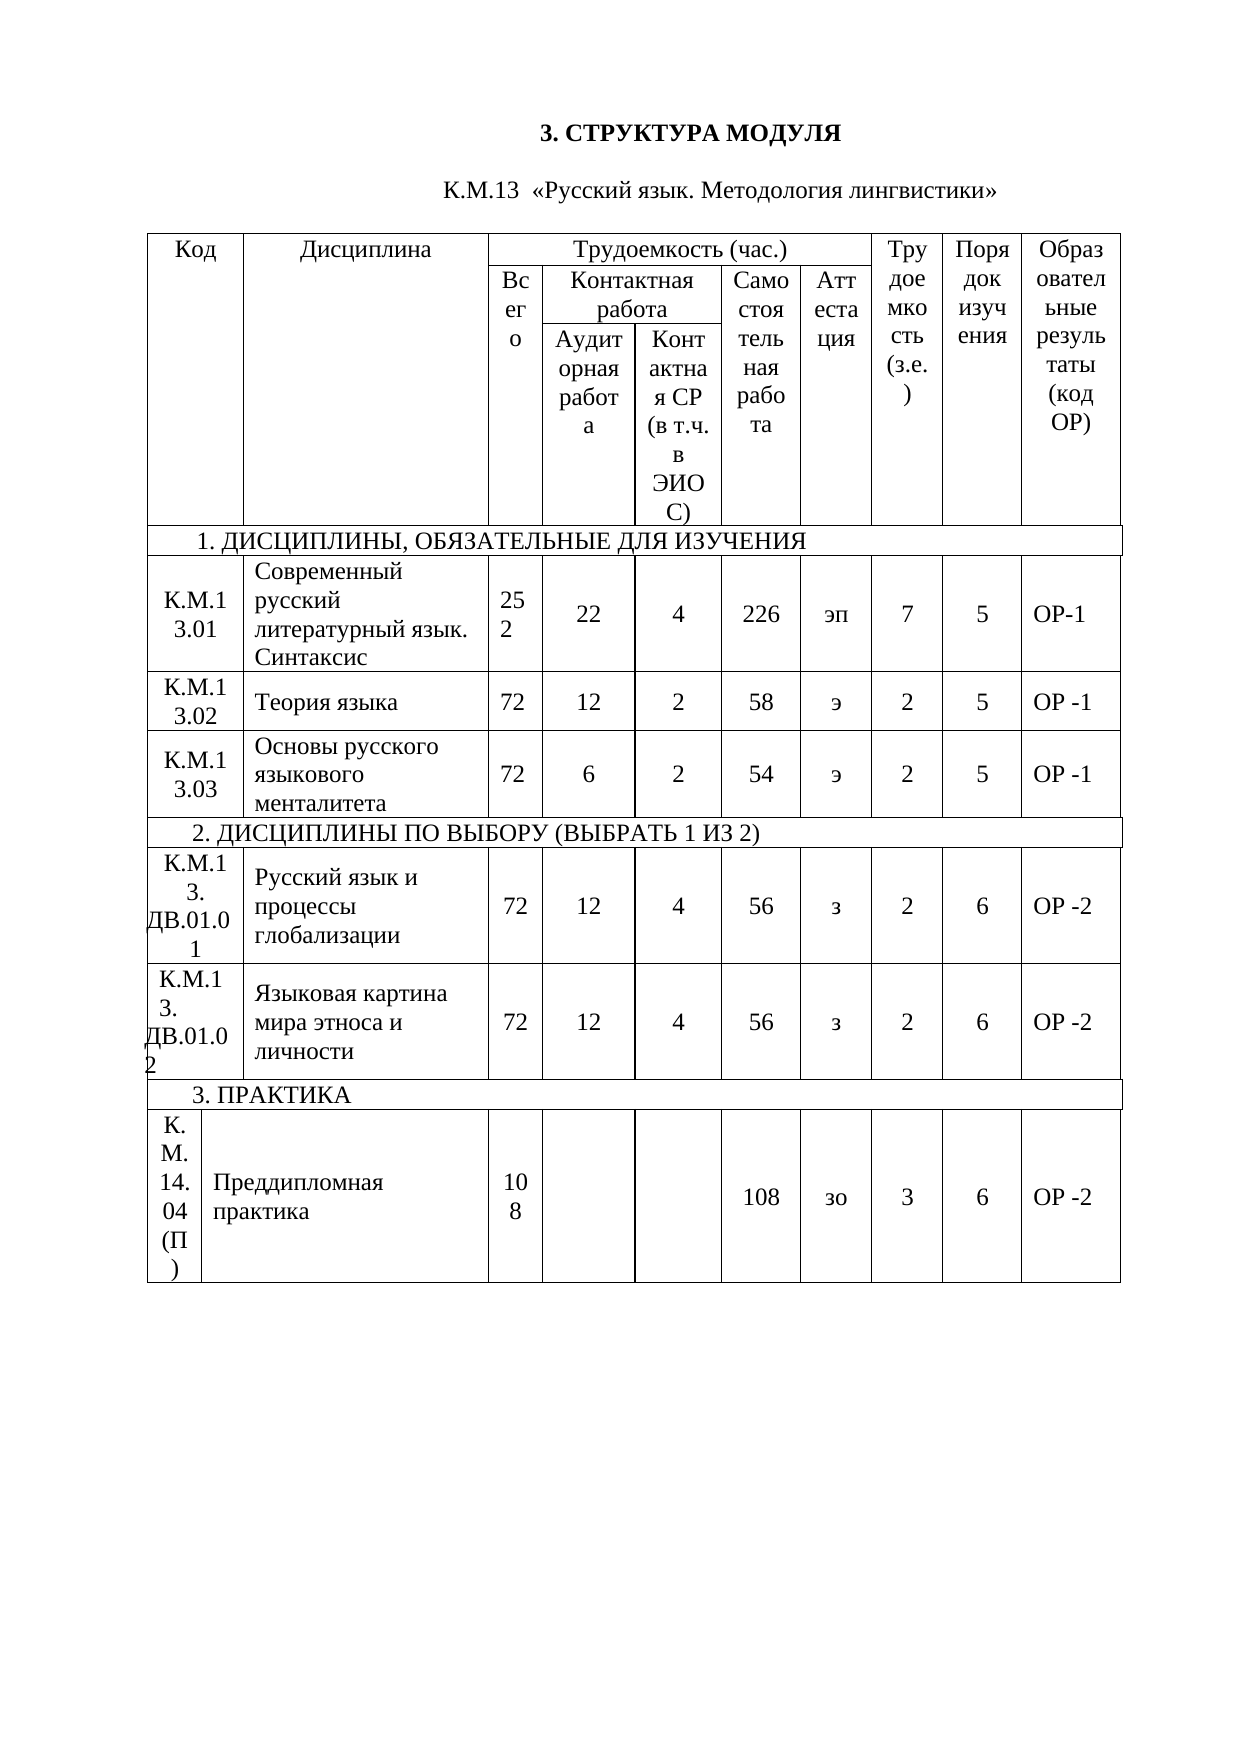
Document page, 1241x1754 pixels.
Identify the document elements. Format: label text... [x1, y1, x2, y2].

table_cell Преддипломная практика [202, 1110, 488, 1282]
table_cell К.М.13.01 [148, 556, 243, 671]
table_cell К.М.13.02 [148, 672, 243, 730]
table_cell зо [801, 1110, 871, 1282]
table_cell К.М.13. ДВ.01.01 [148, 848, 243, 963]
table_cell 12 [543, 964, 634, 1079]
table_cell 2 [636, 731, 721, 817]
table_cell ОР -1 [1022, 672, 1120, 730]
table_cell 6 [943, 848, 1021, 963]
table_header Код [148, 234, 243, 525]
table_cell 72 [489, 672, 542, 730]
table_cell 5 [943, 731, 1021, 817]
table_cell Основы русского языкового менталитета [244, 731, 488, 817]
table_cell 72 [489, 848, 542, 963]
table_cell 6 [543, 731, 634, 817]
table_cell К.М.13.03 [148, 731, 243, 817]
table_cell ОР -2 [1022, 1110, 1120, 1282]
table_cell 72 [489, 731, 542, 817]
table_cell 54 [722, 731, 800, 817]
table_cell Контактная работа [543, 266, 721, 323]
table_cell 2 [636, 672, 721, 730]
table_cell эп [801, 556, 871, 671]
table_cell Дисциплины, обязательные для изучения [148, 526, 1122, 555]
table_cell 3. Практика [148, 1080, 1122, 1109]
text К.М.13 «Русский язык. Методология лингвистики» [288, 176, 1152, 204]
table_cell К.М.14.04(П) [148, 1110, 201, 1282]
table_cell 6 [943, 964, 1021, 1079]
table_cell Русский язык и процессы глобализации [244, 848, 488, 963]
text 3. Структура модуля [229, 118, 1152, 147]
table_cell 56 [722, 964, 800, 1079]
table_cell [636, 1110, 721, 1282]
table_cell 2 [872, 964, 942, 1079]
table_cell Самостоятельная работа [722, 266, 800, 525]
table_header Дисциплина [244, 234, 488, 525]
table_cell 5 [943, 556, 1021, 671]
table_cell ОР -2 [1022, 964, 1120, 1079]
table_header Порядок изучения [943, 234, 1021, 525]
table_cell 5 [943, 672, 1021, 730]
table_cell 22 [543, 556, 634, 671]
table_cell Современный русский литературный язык. Синтаксис [244, 556, 488, 671]
table_cell ОР -2 [1022, 848, 1120, 963]
table_cell 4 [636, 964, 721, 1079]
table_cell ОР-1 [1022, 556, 1120, 671]
table_header Образовательные результаты (код ОР) [1022, 234, 1120, 525]
table_cell 3 [872, 1110, 942, 1282]
table_cell э [801, 731, 871, 817]
table_cell Аттестация [801, 266, 871, 525]
table_cell 6 [943, 1110, 1021, 1282]
table_cell ОР -1 [1022, 731, 1120, 817]
table_cell 252 [489, 556, 542, 671]
table_cell 12 [543, 848, 634, 963]
table_cell э [801, 672, 871, 730]
table_cell К.М.13. ДВ.01.02 [148, 964, 243, 1079]
table_cell 108 [722, 1110, 800, 1282]
table_cell Аудиторная работа [543, 324, 634, 525]
table_cell з [801, 848, 871, 963]
table_cell 2. Дисциплины по выбору (выбрать 1 из 2) [148, 818, 1122, 847]
table_cell 72 [489, 964, 542, 1079]
table_cell Всего [489, 266, 542, 525]
table_cell 56 [722, 848, 800, 963]
table_cell 58 [722, 672, 800, 730]
table_cell з [801, 964, 871, 1079]
table_cell 2 [872, 672, 942, 730]
table_header Трудоемкость (з.е.) [872, 234, 942, 525]
table_cell 7 [872, 556, 942, 671]
table_cell 226 [722, 556, 800, 671]
table_cell 108 [489, 1110, 542, 1282]
table_cell 2 [872, 848, 942, 963]
table_cell 12 [543, 672, 634, 730]
table_cell 4 [636, 556, 721, 671]
table_cell Контактная СР (в т.ч. в ЭИОС) [636, 324, 721, 525]
table_cell 4 [636, 848, 721, 963]
table_cell 2 [872, 731, 942, 817]
table_header Трудоемкость (час.) [489, 234, 871, 264]
table_cell Языковая картина мира этноса и личности [244, 964, 488, 1079]
table_cell Теория языка [244, 672, 488, 730]
table_cell [543, 1110, 634, 1282]
